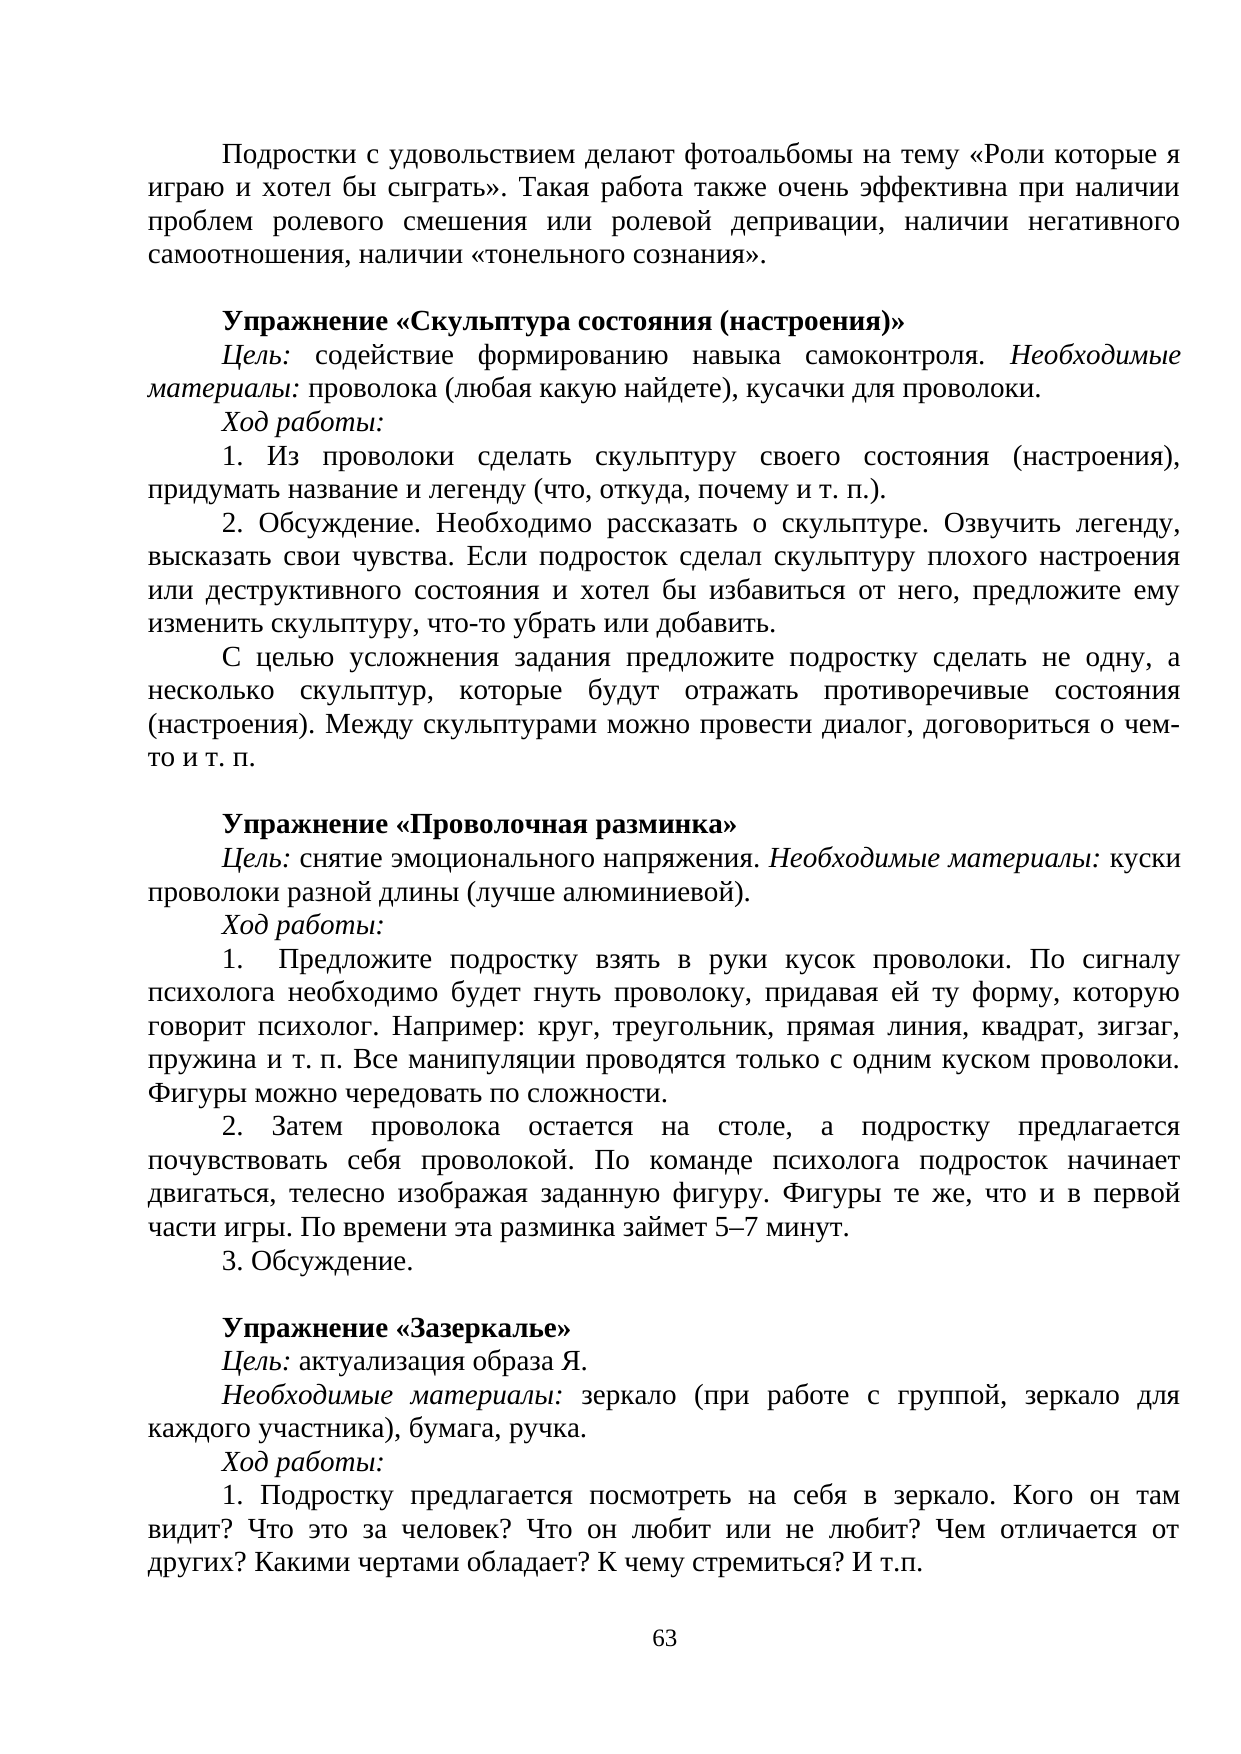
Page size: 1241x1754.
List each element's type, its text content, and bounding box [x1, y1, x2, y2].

text Упражнение «Проволочная разминка» [148, 807, 1181, 840]
text 1. Подростку предлагается посмотреть на себя в зеркало. Кого он там видит? Что это за человек? Что он любит или не любит? Чем отличается от других? Какими чертами обладает? К чему стремиться? И т.п. [148, 1477, 1181, 1578]
text Цель: содействие формированию навыка самоконтроля. Необходимые материалы: проволока (любая какую найдете), кусачки для проволоки. [148, 337, 1181, 404]
text Необходимые материалы: зеркало (при работе с группой, зеркало для каждого участника), бумага, ручка. [148, 1377, 1181, 1444]
text Ход работы: [148, 1444, 1181, 1477]
text Цель: актуализация образа Я. [148, 1343, 1181, 1377]
text Подростки с удовольствием делают фотоальбомы на тему «Роли которые я играю и хотел бы сыграть». Такая работа также очень эффективна при наличии проблем ролевого смешения или ролевой депривации, наличии негативного самоотношения, наличии «тонельного сознания». [148, 136, 1181, 270]
text 2. Обсуждение. Необходимо рассказать о скульптуре. Озвучить легенду, высказать свои чувства. Если подросток сделал скульптуру плохого настроения или деструктивного состояния и хотел бы избавиться от него, предложите ему изменить скульптуру, что-то убрать или добавить. [148, 505, 1181, 639]
text Упражнение «Зазеркалье» [148, 1310, 1181, 1343]
text 1. Предложите подростку взять в руки кусок проволоки. По сигналу психолога необходимо будет гнуть проволоку, придавая ей ту форму, которую говорит психолог. Например: круг, треугольник, прямая линия, квадрат, зигзаг, пружина и т. п. Все манипуляции проводятся только с одним куском проволоки. Фигуры можно чередовать по сложности. [148, 941, 1181, 1108]
text 2. Затем проволока остается на столе, а подростку предлагается почувствовать себя проволокой. По команде психолога подросток начинает двигаться, телесно изображая заданную фигуру. Фигуры те же, что и в первой части игры. По времени эта разминка займет 5–7 минут. [148, 1108, 1181, 1243]
text Ход работы: [148, 404, 1181, 438]
text С целью усложнения задания предложите подростку сделать не одну, а несколько скульптур, которые будут отражать противоречивые состояния (настроения). Между скульптурами можно провести диалог, договориться о чем-то и т. п. [148, 639, 1181, 773]
text Цель: снятие эмоционального напряжения. Необходимые материалы: куски проволоки разной длины (лучше алюминиевой). [148, 840, 1181, 907]
text Ход работы: [148, 907, 1181, 941]
text 1. Из проволоки сделать скульптуру своего состояния (настроения), придумать название и легенду (что, откуда, почему и т. п.). [148, 438, 1181, 505]
text 3. Обсуждение. [148, 1243, 1181, 1276]
text Упражнение «Скульптура состояния (настроения)» [148, 303, 1181, 337]
